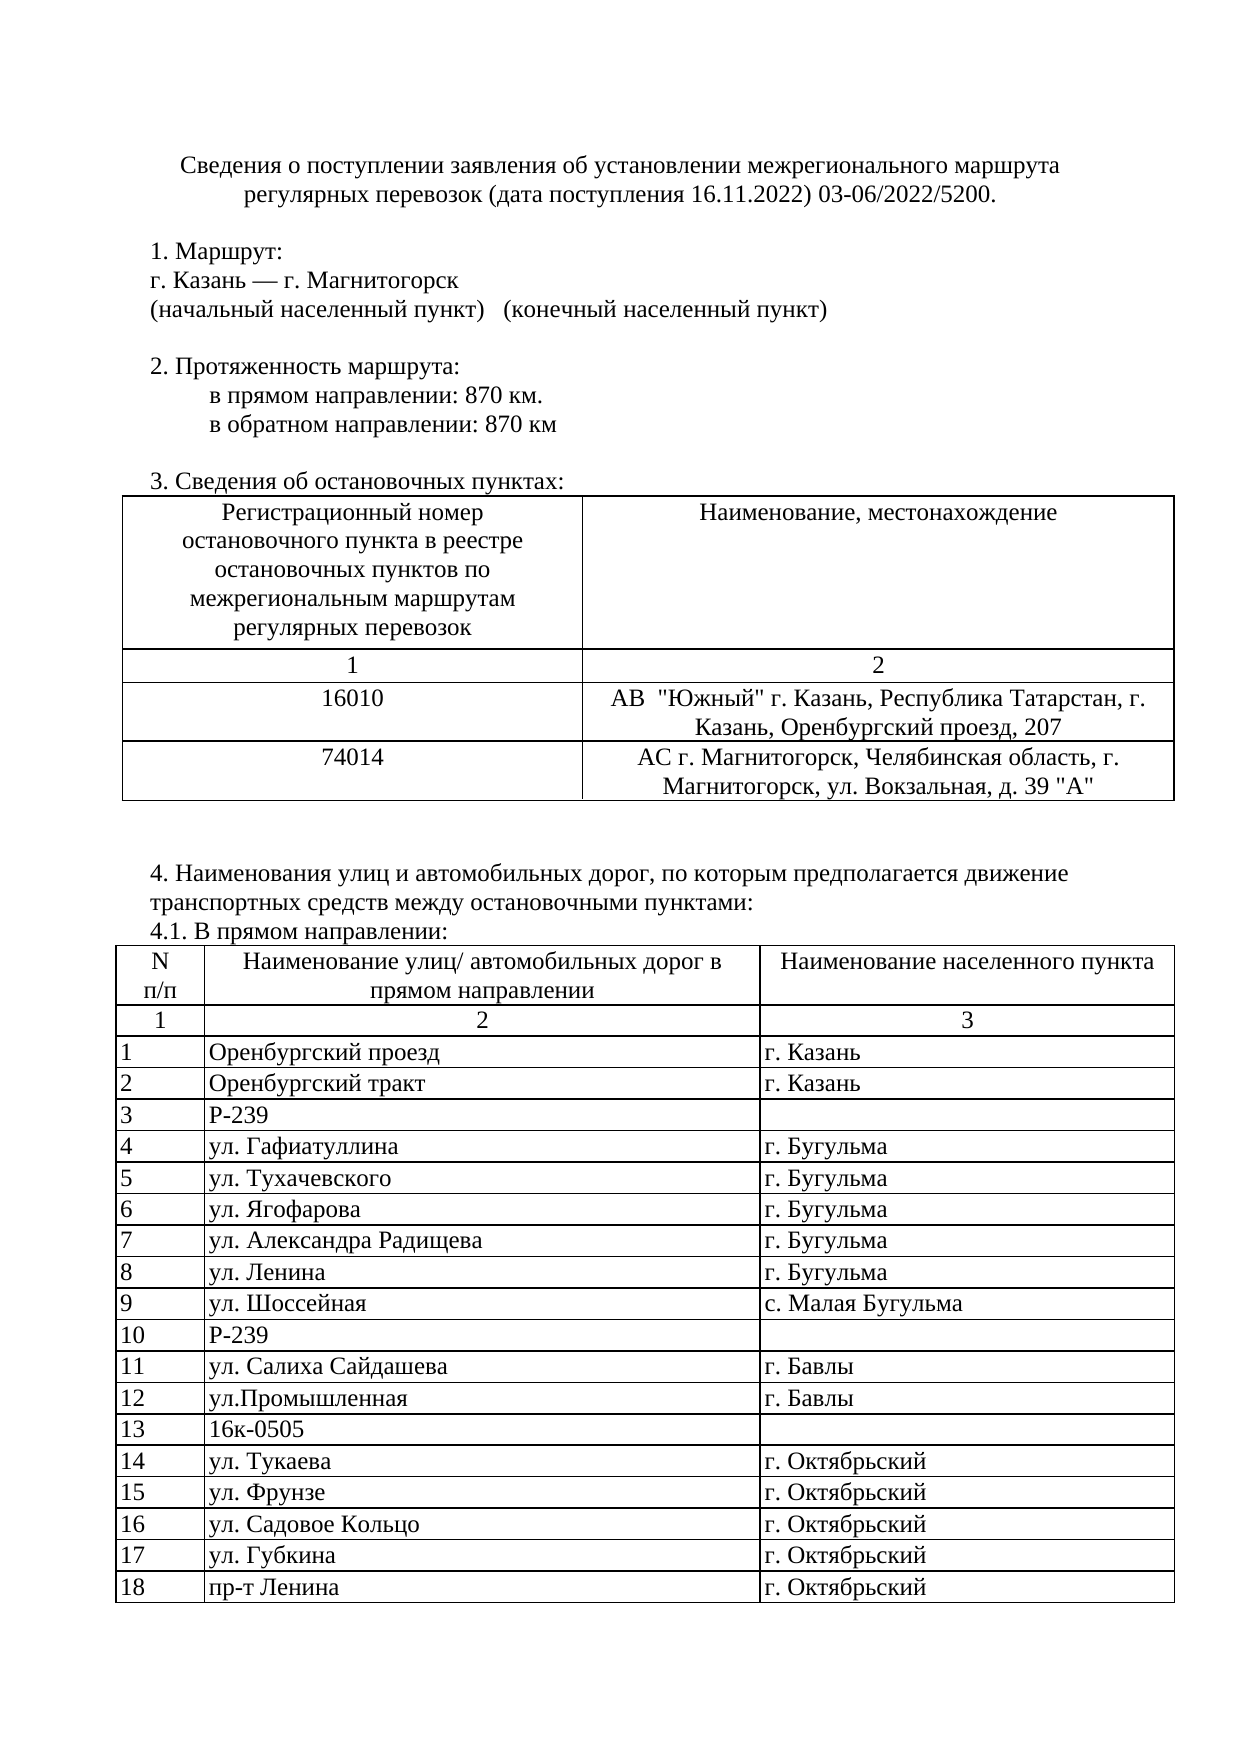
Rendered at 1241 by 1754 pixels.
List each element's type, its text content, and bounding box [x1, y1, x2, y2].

table_cell г. Октябрьский [761, 1540, 1174, 1570]
table_cell [761, 1100, 1174, 1130]
table_cell [761, 1415, 1174, 1444]
table_cell г. Казань [761, 1068, 1174, 1098]
table_cell ул. Александра Радищева [205, 1226, 759, 1256]
table_cell ул. Тукаева [205, 1446, 759, 1476]
table_cell 16010 [123, 683, 582, 740]
table_cell 12 [117, 1383, 204, 1413]
text Сведения о поступлении заявления об установлении межрегионального маршрута регулярных перевозок (дата поступления 16.11.2022) 03-06/2022/5200. [150, 150, 1090, 207]
text 4.1. В прямом направлении: [150, 916, 1090, 945]
table_cell АВ "Южный" г. Казань, Республика Татарстан, г. Казань, Оренбургский проезд, 207 [583, 683, 1173, 740]
table_cell АС г. Магнитогорск, Челябинская область, г. Магнитогорск, ул. Вокзальная, д. 39 "А" [583, 742, 1173, 799]
table_cell [761, 1320, 1174, 1350]
table_cell пр-т Ленина [205, 1572, 759, 1602]
table_cell г. Октябрьский [761, 1446, 1174, 1476]
table_cell 1 [117, 1006, 204, 1035]
table_cell ул. Садовое Кольцо [205, 1509, 759, 1539]
text г. Казань — г. Магнитогорск [150, 265, 1090, 294]
table_header Наименование населенного пункта [761, 946, 1174, 1004]
table_cell г. Бугульма [761, 1194, 1174, 1224]
table_cell 18 [117, 1572, 204, 1602]
table_cell 3 [761, 1006, 1174, 1035]
table_cell ул. Тухачевского [205, 1163, 759, 1193]
text 2. Протяженность маршрута: [150, 351, 1090, 380]
table_cell ул. Губкина [205, 1540, 759, 1570]
table_cell 1 [123, 650, 582, 681]
table_cell 14 [117, 1446, 204, 1476]
table_cell 16 [117, 1509, 204, 1539]
table_cell 3 [117, 1100, 204, 1130]
table_cell Оренбургский тракт [205, 1068, 759, 1098]
table_cell ул. Салиха Сайдашева [205, 1352, 759, 1381]
text 3. Сведения об остановочных пунктах: [150, 466, 1090, 495]
table_cell 16к-0505 [205, 1415, 759, 1444]
table_cell 17 [117, 1540, 204, 1570]
text (начальный населенный пункт) (конечный населенный пункт) [150, 294, 1090, 322]
table_cell г. Бугульма [761, 1226, 1174, 1256]
table_cell 13 [117, 1415, 204, 1444]
table_cell 1 [117, 1037, 204, 1067]
table_cell ул.Промышленная [205, 1383, 759, 1413]
table_header Регистрационный номер остановочного пункта в реестре остановочных пунктов по межрегиональным маршрутам регулярных перевозок [123, 497, 582, 648]
table_cell Оренбургский проезд [205, 1037, 759, 1067]
table_cell г. Октябрьский [761, 1572, 1174, 1602]
table_header N п/п [117, 946, 204, 1004]
table_cell г. Бугульма [761, 1163, 1174, 1193]
table_cell 8 [117, 1257, 204, 1287]
text 1. Маршрут: [150, 236, 1090, 265]
table_cell 9 [117, 1289, 204, 1318]
table_cell ул. Ленина [205, 1257, 759, 1287]
table_cell г. Октябрьский [761, 1509, 1174, 1539]
table_cell 11 [117, 1352, 204, 1381]
table_cell г. Октябрьский [761, 1477, 1174, 1507]
text в прямом направлении: 870 км. [150, 380, 1090, 409]
table_cell 2 [205, 1006, 759, 1035]
table_header Наименование, местонахождение [583, 497, 1173, 648]
table_cell Р-239 [205, 1320, 759, 1350]
table_cell г. Бугульма [761, 1257, 1174, 1287]
table_cell 74014 [123, 742, 582, 799]
table_cell с. Малая Бугульма [761, 1289, 1174, 1318]
table_cell 2 [117, 1068, 204, 1098]
table_cell ул. Ягофарова [205, 1194, 759, 1224]
table_cell 7 [117, 1226, 204, 1256]
text 4. Наименования улиц и автомобильных дорог, по которым предполагается движение транспортных средств между остановочными пунктами: [150, 858, 1090, 916]
table_cell ул. Гафиатуллина [205, 1131, 759, 1161]
table_cell ул. Шоссейная [205, 1289, 759, 1318]
table_cell г. Бавлы [761, 1383, 1174, 1413]
table_cell 15 [117, 1477, 204, 1507]
table_cell 6 [117, 1194, 204, 1224]
table_cell 2 [583, 650, 1173, 681]
table_cell г. Казань [761, 1037, 1174, 1067]
text в обратном направлении: 870 км [150, 409, 1090, 437]
table_cell Р-239 [205, 1100, 759, 1130]
table_cell 5 [117, 1163, 204, 1193]
table_cell 4 [117, 1131, 204, 1161]
table_header Наименование улиц/ автомобильных дорог в прямом направлении [205, 946, 759, 1004]
table_cell ул. Фрунзе [205, 1477, 759, 1507]
table_cell 10 [117, 1320, 204, 1350]
table_cell г. Бавлы [761, 1352, 1174, 1381]
table_cell г. Бугульма [761, 1131, 1174, 1161]
